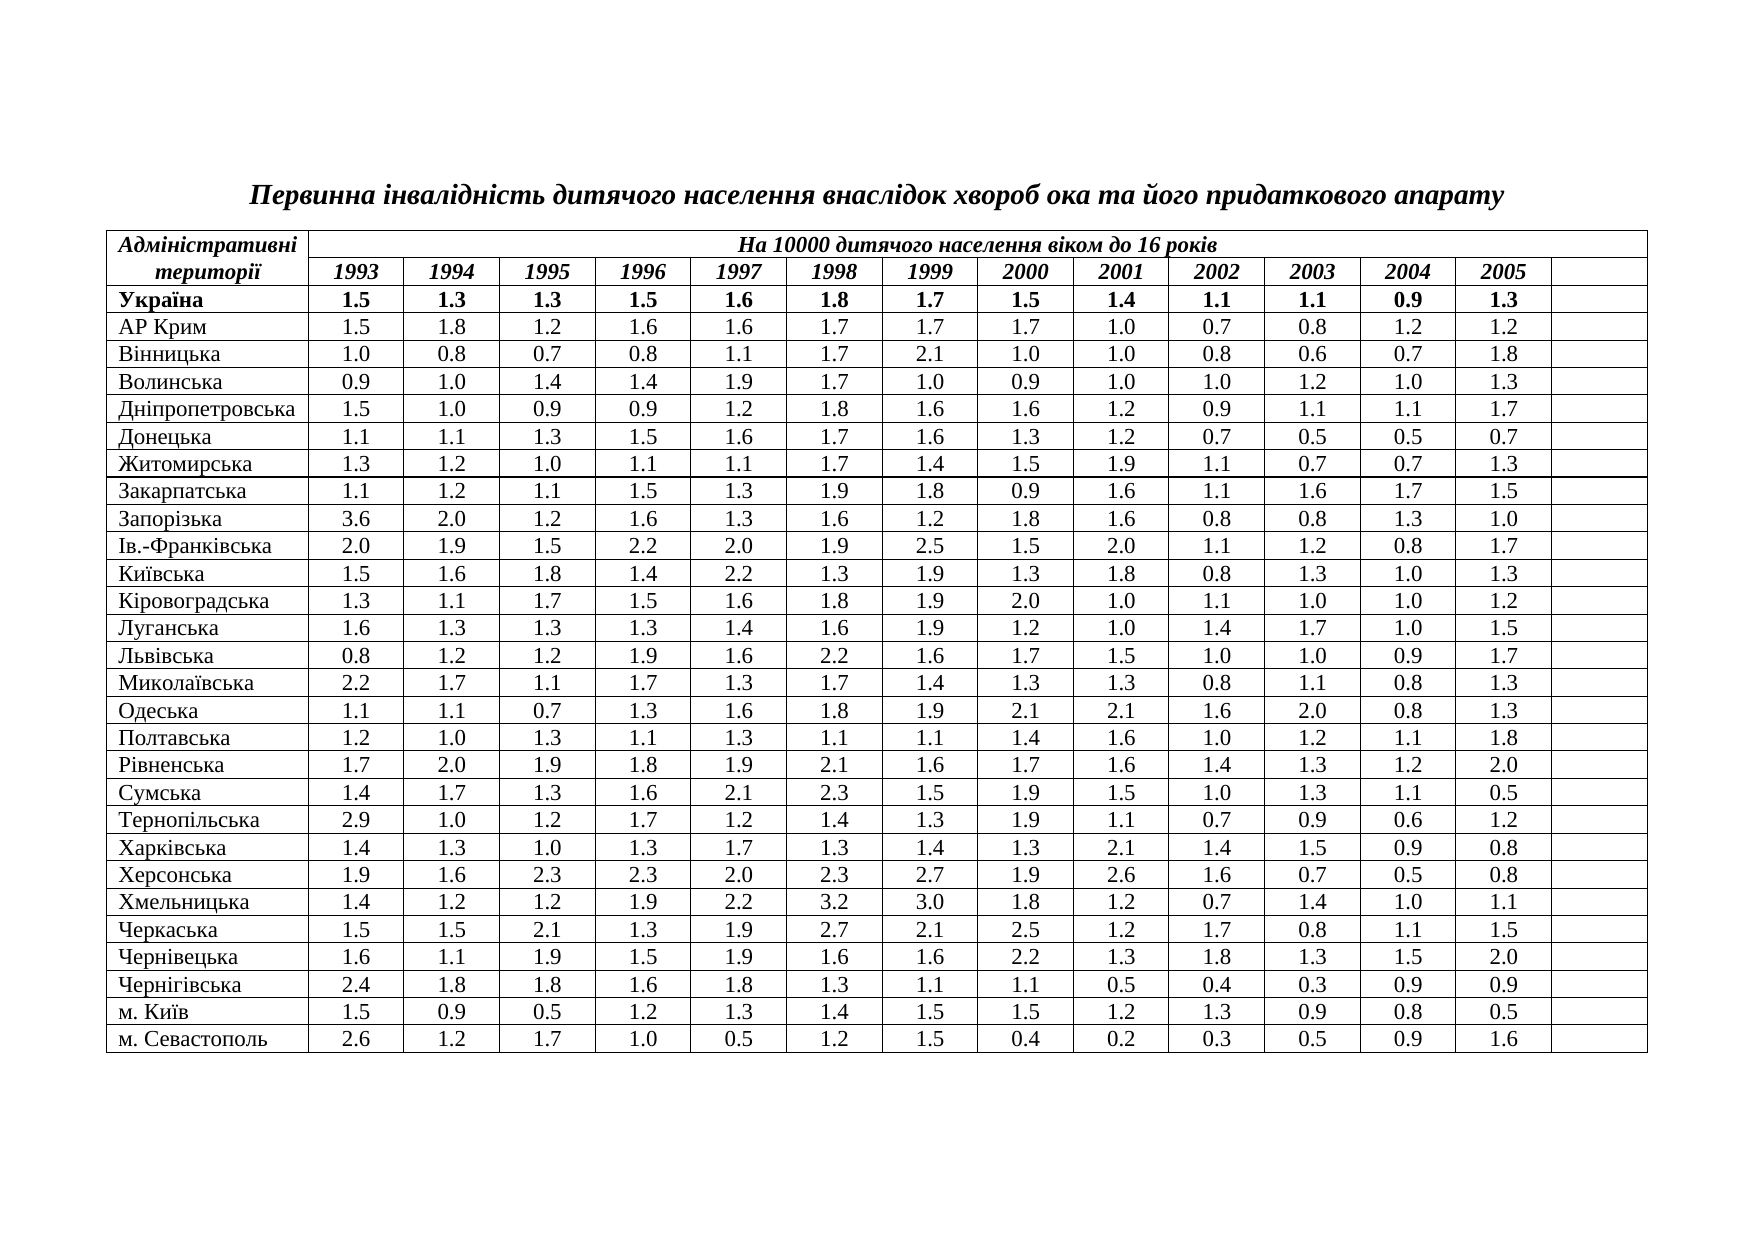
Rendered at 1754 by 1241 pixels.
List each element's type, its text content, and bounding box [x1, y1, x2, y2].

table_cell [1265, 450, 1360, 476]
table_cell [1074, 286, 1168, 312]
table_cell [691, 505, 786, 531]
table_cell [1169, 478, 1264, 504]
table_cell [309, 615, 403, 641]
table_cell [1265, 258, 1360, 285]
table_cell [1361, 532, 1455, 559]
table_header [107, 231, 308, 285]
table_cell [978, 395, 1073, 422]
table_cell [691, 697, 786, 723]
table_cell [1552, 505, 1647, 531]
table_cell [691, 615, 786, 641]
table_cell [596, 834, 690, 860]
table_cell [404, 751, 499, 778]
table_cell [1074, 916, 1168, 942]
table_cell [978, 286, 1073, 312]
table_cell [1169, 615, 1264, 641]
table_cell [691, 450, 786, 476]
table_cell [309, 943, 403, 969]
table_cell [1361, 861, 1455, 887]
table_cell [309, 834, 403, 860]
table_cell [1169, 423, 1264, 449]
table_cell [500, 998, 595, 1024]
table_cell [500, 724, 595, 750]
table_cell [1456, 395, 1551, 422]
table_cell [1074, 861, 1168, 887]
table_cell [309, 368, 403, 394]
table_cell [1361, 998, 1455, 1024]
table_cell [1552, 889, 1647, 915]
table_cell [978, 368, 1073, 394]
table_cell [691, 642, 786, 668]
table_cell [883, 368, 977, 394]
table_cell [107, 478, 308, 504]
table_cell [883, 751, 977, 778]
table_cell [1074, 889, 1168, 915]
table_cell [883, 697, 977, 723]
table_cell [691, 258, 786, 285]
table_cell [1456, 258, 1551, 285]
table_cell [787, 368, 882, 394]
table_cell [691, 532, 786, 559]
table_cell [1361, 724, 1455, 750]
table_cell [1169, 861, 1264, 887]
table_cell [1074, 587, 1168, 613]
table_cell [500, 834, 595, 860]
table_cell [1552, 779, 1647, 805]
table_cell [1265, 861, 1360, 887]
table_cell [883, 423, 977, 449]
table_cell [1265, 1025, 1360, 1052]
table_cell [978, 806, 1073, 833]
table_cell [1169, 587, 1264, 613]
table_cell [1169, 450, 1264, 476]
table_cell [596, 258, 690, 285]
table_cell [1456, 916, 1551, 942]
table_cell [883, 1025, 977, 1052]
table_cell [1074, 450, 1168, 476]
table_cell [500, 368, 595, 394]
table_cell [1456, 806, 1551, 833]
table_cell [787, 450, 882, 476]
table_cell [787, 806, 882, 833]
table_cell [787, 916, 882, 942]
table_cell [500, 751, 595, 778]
text Первинна інвалідність дитячого населення внаслідок хвороб ока та його придаткового апарату [118, 177, 1636, 211]
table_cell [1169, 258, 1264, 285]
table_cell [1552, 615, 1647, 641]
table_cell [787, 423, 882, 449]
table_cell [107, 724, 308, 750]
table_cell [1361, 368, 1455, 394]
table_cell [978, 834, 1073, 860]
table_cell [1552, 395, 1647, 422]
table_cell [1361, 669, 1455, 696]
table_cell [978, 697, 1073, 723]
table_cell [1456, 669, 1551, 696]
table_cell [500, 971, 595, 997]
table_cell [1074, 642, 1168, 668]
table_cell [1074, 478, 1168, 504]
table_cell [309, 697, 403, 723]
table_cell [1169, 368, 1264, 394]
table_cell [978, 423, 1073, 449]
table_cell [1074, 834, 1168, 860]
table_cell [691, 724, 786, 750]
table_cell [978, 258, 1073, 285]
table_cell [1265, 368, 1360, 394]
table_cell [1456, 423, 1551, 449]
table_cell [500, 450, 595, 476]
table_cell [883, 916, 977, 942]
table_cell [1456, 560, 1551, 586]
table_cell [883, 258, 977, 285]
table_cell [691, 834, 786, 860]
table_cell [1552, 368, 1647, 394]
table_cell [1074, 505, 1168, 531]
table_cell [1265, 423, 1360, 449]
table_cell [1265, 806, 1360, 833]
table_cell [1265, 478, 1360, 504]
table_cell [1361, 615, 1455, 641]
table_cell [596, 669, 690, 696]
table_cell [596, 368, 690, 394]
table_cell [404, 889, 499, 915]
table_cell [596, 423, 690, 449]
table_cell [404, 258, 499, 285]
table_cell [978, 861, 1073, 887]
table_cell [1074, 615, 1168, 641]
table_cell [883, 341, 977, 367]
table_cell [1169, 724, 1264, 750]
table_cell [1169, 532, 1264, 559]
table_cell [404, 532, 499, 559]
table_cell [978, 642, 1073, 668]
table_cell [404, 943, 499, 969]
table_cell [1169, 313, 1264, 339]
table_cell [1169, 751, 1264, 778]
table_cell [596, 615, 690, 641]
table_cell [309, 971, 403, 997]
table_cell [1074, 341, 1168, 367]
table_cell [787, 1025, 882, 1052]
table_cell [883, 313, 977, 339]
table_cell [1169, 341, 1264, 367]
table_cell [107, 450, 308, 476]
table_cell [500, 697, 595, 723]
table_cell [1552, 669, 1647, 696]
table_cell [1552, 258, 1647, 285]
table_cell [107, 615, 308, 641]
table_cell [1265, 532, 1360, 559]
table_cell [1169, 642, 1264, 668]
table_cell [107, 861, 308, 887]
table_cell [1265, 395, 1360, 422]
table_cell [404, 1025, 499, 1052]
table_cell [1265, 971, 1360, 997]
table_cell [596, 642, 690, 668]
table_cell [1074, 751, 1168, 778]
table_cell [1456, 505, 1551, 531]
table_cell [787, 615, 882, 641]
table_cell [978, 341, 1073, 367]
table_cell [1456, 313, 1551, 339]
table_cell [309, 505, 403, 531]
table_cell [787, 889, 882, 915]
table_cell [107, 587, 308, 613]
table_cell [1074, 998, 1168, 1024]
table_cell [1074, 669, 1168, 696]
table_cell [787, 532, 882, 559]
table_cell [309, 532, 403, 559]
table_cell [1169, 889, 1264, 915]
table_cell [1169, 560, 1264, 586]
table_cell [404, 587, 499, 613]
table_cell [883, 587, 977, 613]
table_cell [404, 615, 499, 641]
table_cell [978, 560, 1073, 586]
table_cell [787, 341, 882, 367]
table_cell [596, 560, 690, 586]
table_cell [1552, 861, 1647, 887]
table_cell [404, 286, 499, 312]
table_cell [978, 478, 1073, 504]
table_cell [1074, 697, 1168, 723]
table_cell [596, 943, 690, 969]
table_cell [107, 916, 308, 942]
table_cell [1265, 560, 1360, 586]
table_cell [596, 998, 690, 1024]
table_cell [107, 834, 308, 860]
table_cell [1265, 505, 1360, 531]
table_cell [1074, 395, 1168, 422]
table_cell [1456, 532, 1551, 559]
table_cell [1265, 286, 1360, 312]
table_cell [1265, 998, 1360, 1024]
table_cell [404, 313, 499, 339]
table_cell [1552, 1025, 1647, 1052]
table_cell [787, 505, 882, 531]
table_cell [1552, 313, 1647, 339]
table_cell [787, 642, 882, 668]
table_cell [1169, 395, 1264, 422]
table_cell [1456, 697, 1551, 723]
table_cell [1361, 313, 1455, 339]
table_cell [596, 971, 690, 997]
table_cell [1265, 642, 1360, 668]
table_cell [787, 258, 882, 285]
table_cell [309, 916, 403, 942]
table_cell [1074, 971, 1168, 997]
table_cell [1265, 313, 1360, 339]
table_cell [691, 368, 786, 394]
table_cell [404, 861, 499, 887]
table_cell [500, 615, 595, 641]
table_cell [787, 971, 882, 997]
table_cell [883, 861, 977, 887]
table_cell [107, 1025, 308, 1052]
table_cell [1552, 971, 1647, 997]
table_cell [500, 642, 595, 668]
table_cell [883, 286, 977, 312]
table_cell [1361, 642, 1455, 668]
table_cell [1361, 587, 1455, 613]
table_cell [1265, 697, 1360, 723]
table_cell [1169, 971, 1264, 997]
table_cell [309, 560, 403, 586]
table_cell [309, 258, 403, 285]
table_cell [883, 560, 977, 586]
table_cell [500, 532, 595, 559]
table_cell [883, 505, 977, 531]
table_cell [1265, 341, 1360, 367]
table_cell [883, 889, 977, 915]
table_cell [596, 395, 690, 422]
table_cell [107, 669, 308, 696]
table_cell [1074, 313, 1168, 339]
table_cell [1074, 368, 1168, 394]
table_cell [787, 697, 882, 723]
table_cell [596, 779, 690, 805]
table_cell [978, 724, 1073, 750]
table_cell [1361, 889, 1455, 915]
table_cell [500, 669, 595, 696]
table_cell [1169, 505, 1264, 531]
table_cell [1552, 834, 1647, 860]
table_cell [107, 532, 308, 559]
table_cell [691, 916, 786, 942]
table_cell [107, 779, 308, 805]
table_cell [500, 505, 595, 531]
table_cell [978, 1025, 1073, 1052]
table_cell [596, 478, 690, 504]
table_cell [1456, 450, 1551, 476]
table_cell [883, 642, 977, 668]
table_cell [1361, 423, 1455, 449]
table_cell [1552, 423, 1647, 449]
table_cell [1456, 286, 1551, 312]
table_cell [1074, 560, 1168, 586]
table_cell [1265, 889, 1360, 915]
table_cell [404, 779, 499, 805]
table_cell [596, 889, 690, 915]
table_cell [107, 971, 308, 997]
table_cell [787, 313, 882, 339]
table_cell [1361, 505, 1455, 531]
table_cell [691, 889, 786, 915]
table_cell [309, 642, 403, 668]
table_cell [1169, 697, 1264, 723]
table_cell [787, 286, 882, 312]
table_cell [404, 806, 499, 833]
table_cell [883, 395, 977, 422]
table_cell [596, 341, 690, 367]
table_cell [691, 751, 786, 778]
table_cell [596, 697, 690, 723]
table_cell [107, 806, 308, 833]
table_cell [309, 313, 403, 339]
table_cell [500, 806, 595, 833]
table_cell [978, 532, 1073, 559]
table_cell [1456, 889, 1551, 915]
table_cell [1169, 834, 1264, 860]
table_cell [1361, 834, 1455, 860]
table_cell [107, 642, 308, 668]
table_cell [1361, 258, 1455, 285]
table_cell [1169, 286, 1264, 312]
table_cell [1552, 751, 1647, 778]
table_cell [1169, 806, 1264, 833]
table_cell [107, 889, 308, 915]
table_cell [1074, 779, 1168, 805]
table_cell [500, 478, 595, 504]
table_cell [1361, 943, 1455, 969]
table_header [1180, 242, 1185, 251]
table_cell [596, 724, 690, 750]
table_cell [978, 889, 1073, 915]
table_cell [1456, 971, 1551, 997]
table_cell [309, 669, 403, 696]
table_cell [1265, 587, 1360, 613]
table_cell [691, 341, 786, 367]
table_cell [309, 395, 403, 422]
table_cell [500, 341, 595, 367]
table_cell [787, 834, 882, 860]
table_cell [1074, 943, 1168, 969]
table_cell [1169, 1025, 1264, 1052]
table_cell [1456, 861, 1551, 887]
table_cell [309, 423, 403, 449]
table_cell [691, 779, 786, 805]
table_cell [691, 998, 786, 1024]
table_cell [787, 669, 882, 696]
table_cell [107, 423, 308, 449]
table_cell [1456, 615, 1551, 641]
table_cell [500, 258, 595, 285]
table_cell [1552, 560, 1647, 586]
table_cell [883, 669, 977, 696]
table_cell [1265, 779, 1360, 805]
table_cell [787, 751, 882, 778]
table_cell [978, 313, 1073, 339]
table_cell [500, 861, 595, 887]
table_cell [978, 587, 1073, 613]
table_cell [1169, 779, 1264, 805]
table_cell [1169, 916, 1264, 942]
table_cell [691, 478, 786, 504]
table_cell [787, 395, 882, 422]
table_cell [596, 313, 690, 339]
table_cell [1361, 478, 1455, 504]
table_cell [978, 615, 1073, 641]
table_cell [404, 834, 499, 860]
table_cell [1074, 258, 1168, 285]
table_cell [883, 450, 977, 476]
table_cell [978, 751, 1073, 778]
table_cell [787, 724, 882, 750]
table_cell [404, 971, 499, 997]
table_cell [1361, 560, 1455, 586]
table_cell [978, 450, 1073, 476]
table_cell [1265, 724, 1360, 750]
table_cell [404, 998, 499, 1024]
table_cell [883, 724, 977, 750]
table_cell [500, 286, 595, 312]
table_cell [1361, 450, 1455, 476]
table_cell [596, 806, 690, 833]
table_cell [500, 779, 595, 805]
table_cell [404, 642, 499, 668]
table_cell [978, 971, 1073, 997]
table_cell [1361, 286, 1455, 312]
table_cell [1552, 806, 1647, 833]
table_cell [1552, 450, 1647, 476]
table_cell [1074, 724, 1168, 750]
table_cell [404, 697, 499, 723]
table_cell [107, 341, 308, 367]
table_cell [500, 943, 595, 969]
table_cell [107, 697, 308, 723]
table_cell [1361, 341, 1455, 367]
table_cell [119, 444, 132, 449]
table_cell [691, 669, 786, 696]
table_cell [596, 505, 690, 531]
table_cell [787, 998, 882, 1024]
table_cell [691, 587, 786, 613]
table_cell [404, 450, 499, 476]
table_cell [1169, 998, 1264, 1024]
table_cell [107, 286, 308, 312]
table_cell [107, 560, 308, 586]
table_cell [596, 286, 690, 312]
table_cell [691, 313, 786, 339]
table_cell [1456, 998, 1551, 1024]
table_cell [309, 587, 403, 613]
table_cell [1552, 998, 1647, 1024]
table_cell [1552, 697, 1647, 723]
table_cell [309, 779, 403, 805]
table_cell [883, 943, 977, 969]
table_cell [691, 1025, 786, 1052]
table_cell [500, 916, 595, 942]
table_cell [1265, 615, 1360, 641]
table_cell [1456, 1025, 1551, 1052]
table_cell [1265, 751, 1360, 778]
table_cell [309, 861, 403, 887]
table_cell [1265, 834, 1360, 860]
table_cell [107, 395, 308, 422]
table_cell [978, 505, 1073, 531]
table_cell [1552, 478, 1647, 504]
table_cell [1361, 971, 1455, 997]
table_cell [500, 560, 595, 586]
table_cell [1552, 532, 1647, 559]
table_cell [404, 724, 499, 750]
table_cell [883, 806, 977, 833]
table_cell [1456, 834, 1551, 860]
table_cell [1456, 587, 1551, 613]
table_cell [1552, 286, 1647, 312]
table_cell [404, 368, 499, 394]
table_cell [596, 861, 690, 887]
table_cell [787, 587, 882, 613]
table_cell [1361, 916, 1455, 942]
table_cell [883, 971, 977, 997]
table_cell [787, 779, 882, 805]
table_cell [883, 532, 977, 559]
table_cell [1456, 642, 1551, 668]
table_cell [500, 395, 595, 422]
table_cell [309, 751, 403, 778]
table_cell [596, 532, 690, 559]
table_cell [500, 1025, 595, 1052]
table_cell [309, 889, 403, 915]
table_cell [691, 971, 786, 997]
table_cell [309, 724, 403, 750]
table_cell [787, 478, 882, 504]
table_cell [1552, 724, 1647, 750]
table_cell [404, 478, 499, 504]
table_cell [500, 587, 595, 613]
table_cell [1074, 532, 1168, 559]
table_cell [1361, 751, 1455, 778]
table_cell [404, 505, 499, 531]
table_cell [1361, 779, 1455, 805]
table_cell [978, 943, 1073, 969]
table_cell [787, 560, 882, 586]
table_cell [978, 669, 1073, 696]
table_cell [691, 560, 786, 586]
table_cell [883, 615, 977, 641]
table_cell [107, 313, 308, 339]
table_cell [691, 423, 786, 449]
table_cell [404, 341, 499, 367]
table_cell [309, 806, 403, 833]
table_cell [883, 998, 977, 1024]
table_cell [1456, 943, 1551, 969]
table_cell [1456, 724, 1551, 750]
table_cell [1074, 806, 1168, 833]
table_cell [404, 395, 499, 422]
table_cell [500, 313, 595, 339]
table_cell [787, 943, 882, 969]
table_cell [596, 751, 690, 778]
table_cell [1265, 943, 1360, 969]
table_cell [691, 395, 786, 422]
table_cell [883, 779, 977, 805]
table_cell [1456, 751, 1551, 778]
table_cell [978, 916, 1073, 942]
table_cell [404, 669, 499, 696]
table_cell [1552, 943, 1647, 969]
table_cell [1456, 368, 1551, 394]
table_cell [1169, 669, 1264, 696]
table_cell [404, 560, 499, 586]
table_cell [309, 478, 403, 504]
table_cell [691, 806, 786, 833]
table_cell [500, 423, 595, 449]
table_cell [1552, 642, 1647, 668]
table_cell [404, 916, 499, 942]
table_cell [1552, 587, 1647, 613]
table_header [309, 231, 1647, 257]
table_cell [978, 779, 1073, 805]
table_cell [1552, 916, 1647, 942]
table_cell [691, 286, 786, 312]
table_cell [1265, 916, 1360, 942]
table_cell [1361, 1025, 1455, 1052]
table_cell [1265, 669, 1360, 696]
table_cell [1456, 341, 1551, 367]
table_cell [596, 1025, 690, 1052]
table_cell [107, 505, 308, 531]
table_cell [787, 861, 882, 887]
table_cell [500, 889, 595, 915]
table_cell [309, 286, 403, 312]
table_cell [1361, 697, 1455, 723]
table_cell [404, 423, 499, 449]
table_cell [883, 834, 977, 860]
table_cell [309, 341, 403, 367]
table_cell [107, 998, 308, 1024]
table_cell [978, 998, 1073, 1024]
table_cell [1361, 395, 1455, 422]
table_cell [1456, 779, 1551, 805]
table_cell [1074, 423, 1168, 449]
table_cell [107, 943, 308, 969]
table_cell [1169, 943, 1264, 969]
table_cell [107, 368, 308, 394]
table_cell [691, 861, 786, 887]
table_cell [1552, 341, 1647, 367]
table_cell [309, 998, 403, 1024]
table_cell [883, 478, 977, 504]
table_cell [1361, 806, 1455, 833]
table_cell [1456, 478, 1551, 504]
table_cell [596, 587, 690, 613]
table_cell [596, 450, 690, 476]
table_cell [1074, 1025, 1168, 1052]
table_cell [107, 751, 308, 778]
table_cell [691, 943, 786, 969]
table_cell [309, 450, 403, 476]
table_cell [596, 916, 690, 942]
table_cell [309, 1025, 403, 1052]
